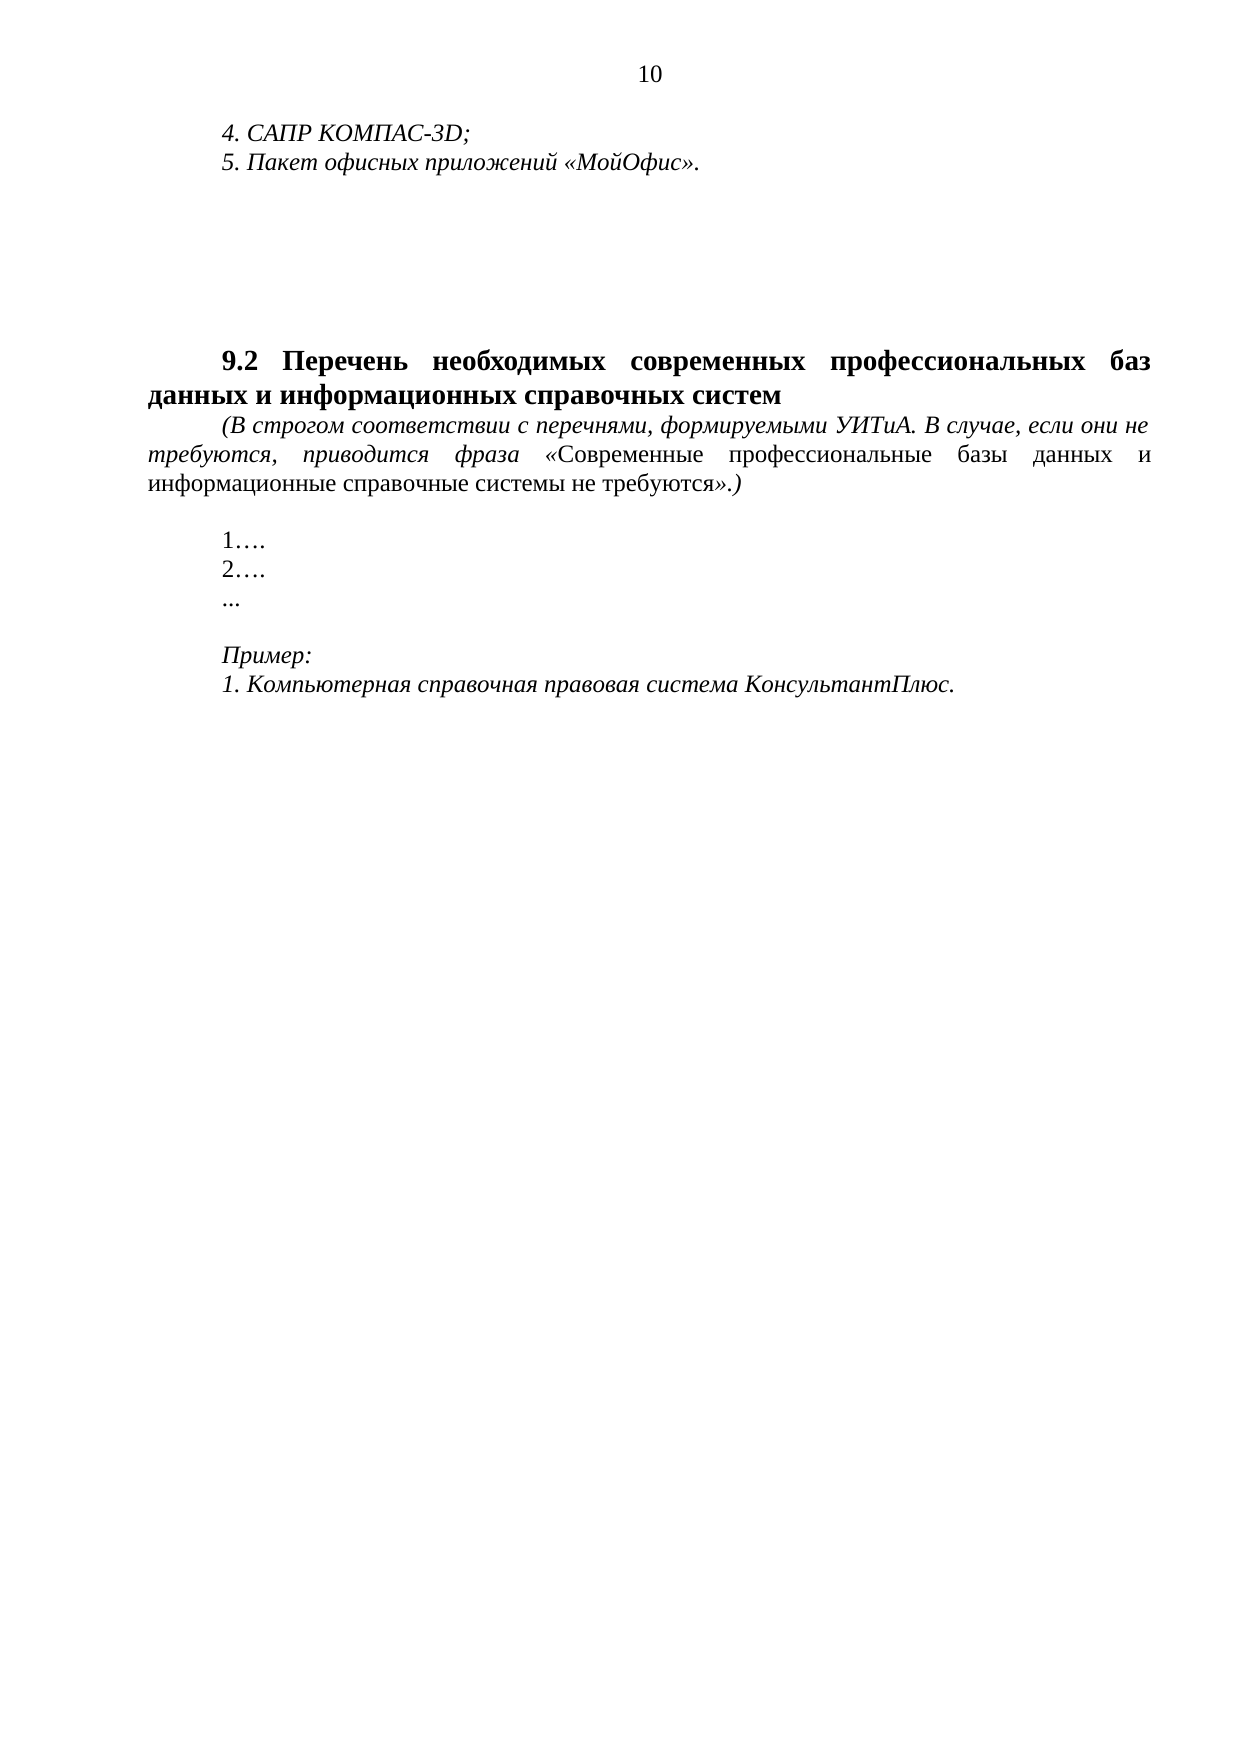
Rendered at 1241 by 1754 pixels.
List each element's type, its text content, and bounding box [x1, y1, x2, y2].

text (В строгом соответствии с перечнями, формируемыми УИТиА. В случае, если они не требуются, приводится фраза «Современные профессиональные базы данных и информационные справочные системы не требуются».) [148, 410, 1152, 497]
text 2…. [148, 554, 1152, 583]
text ... [148, 583, 1152, 612]
text 9.2 Перечень необходимых современных профессиональных баз данных и информационных справочных систем [148, 343, 1152, 410]
text 1…. [148, 525, 1152, 554]
text 1. Компьютерная справочная правовая система КонсультантПлюс. [148, 669, 1152, 698]
text 4. САПР КОМПАС-3D; [148, 118, 1152, 147]
text 5. Пакет офисных приложений «МойОфис». [148, 147, 1152, 176]
text Пример: [148, 640, 1152, 669]
